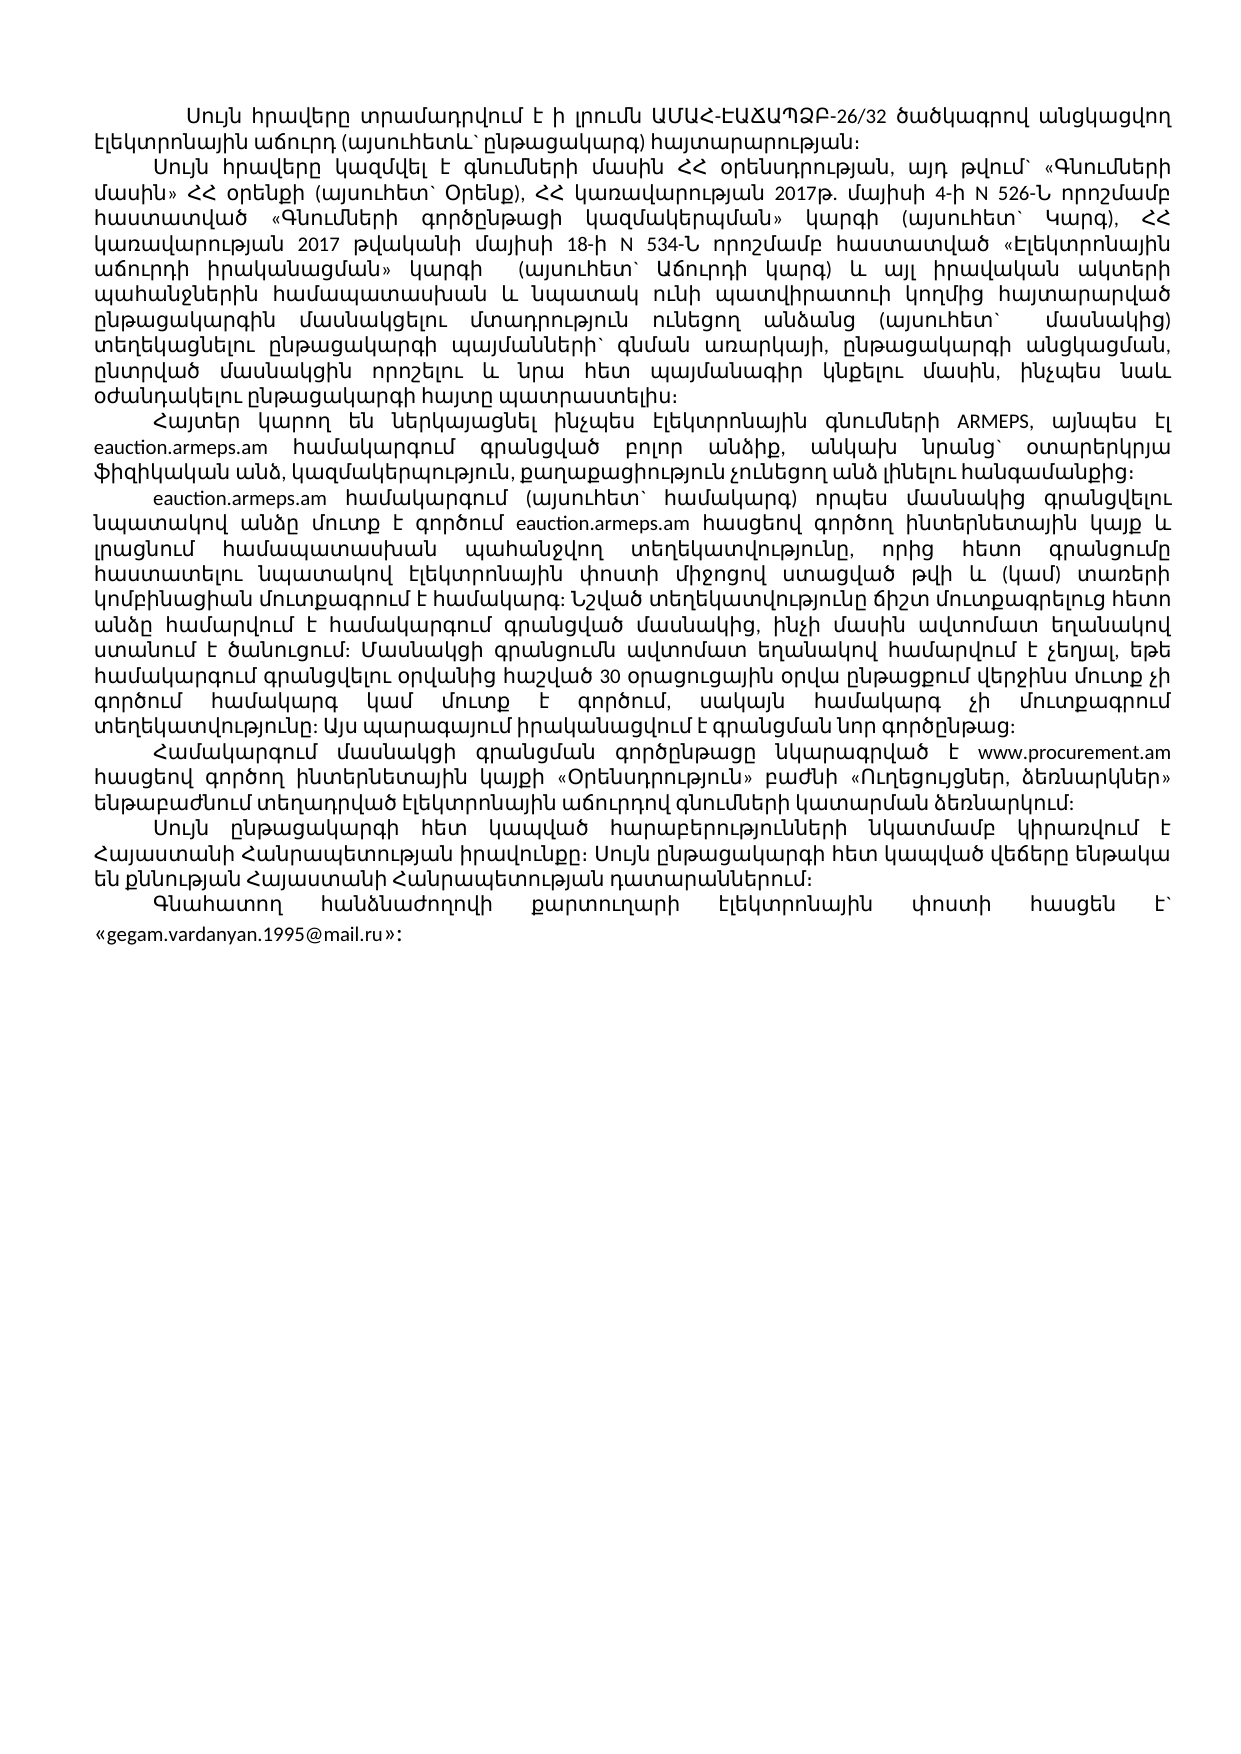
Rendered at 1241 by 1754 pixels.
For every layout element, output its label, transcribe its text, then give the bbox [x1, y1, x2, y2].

text Հայտեր կարող են ներկայացնել ինչպես էլեկտրոնային գնումների ARMEPS, այնպես էլ eauction.armeps.am համակարգում գրանցված բոլոր անձիք, անկախ նրանց` օտարերկրյա ֆիզիկական անձ, կազմակերպություն, քաղաքացիություն չունեցող անձ լինելու հանգամանքից։ [94, 409, 1171, 485]
text Համակարգում մասնակցի գրանցման գործընթացը նկարագրված է www.procurement.am հասցեով գործող ինտերնետային կայքի «Օրենսդրություն» բաժնի «Ուղեցույցներ, ձեռնարկներ» ենթաբաժնում տեղադրված էլեկտրոնային աճուրդով գնումների կատարման ձեռնարկում: [94, 739, 1171, 815]
text eauction.armeps.am համակարգում (այսուհետ` համակարգ) որպես մասնակից գրանցվելու նպատակով անձը մուտք է գործում eauction.armeps.am հասցեով գործող ինտերնետային կայք և լրացնում համապատասխան պահանջվող տեղեկատվությունը, որից հետո գրանցումը հաստատելու նպատակով էլեկտրոնային փոստի միջոցով ստացված թվի և (կամ) տառերի կոմբինացիան մուտքագրում է համակարգ: Նշված տեղեկատվությունը ճիշտ մուտքագրելուց հետո անձը համարվում է համակարգում գրանցված մասնակից, ինչի մասին ավտոմատ եղանակով ստանում է ծանուցում: Մասնակցի գրանցումն ավտոմատ եղանակով համարվում է չեղյալ, եթե համակարգում գրանցվելու օրվանից հաշված 30 օրացուցային օրվա ընթացքում վերջինս մուտք չի գործում համակարգ կամ մուտք է գործում, սակայն համակարգ չի մուտքագրում տեղեկատվությունը: Այս պարագայում իրականացվում է գրանցման նոր գործընթաց: [94, 485, 1171, 739]
text Գնահատող հանձնաժողովի քարտուղարի էլեկտրոնային փոստի հասցեն է` «gegam.vardanyan.1995@mail.ru»: [94, 892, 1171, 948]
text Սույն հրավերը տրամադրվում է ի լրումն ԱՄԱՀ-ԷԱՃԱՊՁԲ-26/32 ծածկագրով անցկացվող էլեկտրոնային աճուրդ (այսուհետև` ընթացակարգ) հայտարարության։ [94, 104, 1171, 154]
text Սույն հրավերը կազմվել է գնումների մասին ՀՀ օրենսդրության, այդ թվում` «Գնումների մասին» ՀՀ օրենքի (այսուհետ` Օրենք), ՀՀ կառավարության 2017թ. մայիսի 4-ի N 526-Ն որոշմամբ հաստատված «Գնումների գործընթացի կազմակերպման» կարգի (այսուհետ` Կարգ), ՀՀ կառավարության 2017 թվականի մայիսի 18-ի N 534-Ն որոշմամբ հաստատված «Էլեկտրոնային աճուրդի իրականացման» կարգի (այսուհետ` Աճուրդի կարգ) և այլ իրավական ակտերի պահանջներին համապատասխան և նպատակ ունի պատվիրատուի կողմից հայտարարված ընթացակարգին մասնակցելու մտադրություն ունեցող անձանց (այսուհետ` մասնակից) տեղեկացնելու ընթացակարգի պայմանների` գնման առարկայի, ընթացակարգի անցկացման, ընտրված մասնակցին որոշելու և նրա հետ պայմանագիր կնքելու մասին, ինչպես նաև օժանդակելու ընթացակարգի հայտը պատրաստելիս։ [94, 154, 1171, 409]
text Սույն ընթացակարգի հետ կապված հարաբերությունների նկատմամբ կիրառվում է Հայաստանի Հանրապետության իրավունքը։ Սույն ընթացակարգի հետ կապված վեճերը ենթակա են քննության Հայաստանի Հանրապետության դատարաններում։ [94, 815, 1171, 892]
